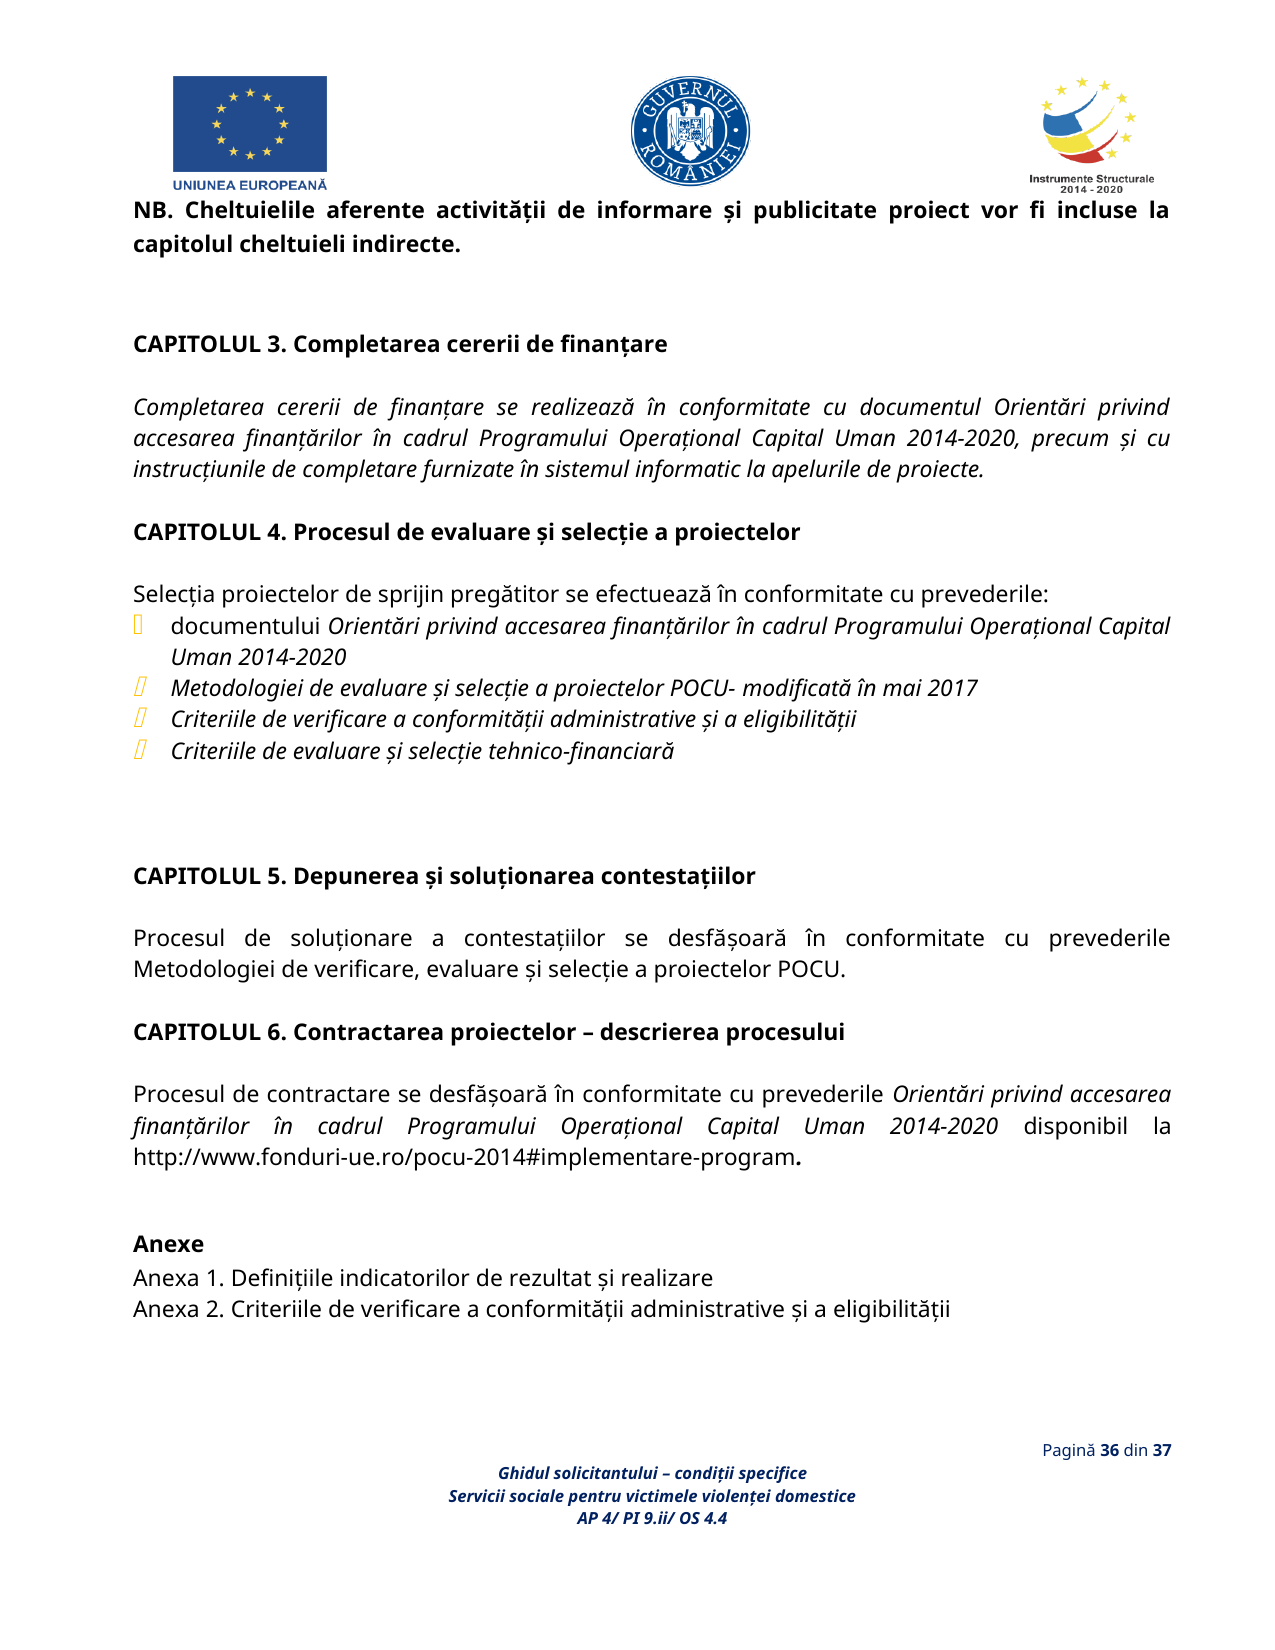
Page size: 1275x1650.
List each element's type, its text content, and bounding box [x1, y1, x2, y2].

subtitle CAPITOLUL 6. Contractarea proiectelor – descrierea procesului [133, 1016, 1172, 1047]
text Procesul de soluționare a contestațiilor se desfășoară în conformitate cu prevederile Metodologiei de verificare, evaluare și selecție a proiectelor POCU. [133, 922, 1172, 985]
picture [629, 74, 751, 103]
subtitle CAPITOLUL 3. Completarea cererii de finanțare [133, 328, 1172, 360]
text Selecția proiectelor de sprijin pregătitor se efectuează în conformitate cu prevederile: [133, 578, 1172, 610]
text Completarea cererii de finanțare se realizează în conformitate cu documentul Orientări privind accesarea finanțărilor în cadrul Programului Operațional Capital Uman 2014-2020, precum și cu instrucțiunile de completare furnizate în sistemul informatic la apelurile de proiecte. [133, 391, 1172, 485]
subtitle CAPITOLUL 4. Procesul de evaluare și selecție a proiectelor [133, 516, 1172, 547]
list Criteriile de verificare a conformității administrative și a eligibilității [133, 703, 1172, 735]
text Anexa 2. Criteriile de verificare a conformității administrative și a eligibilității [133, 1293, 1172, 1325]
picture [1030, 76, 1154, 103]
text Anexa 1. Definițiile indicatorilor de rezultat și realizare [133, 1262, 1172, 1293]
text NB. Cheltuielile aferente activității de informare și publicitate proiect vor fi incluse la capitolul cheltuieli indirecte. [133, 103, 1172, 259]
list Criteriile de evaluare și selecție tehnico-financiară [133, 735, 1172, 766]
list Metodologiei de evaluare și selecție a proiectelor POCU- modificată în mai 2017 [133, 672, 1172, 703]
list documentului Orientări privind accesarea finanțărilor în cadrul Programului Operațional Capital Uman 2014-2020 [133, 610, 1172, 672]
subtitle Anexe [133, 1228, 1172, 1260]
text Procesul de contractare se desfășoară în conformitate cu prevederile Orientări privind accesarea finanțărilor în cadrul Programului Operațional Capital Uman 2014-2020 disponibil la http://www.fonduri-ue.ro/pocu-2014#implementare-program. [133, 1078, 1172, 1172]
subtitle CAPITOLUL 5. Depunerea și soluționarea contestațiilor [133, 860, 1172, 891]
picture [173, 76, 327, 103]
